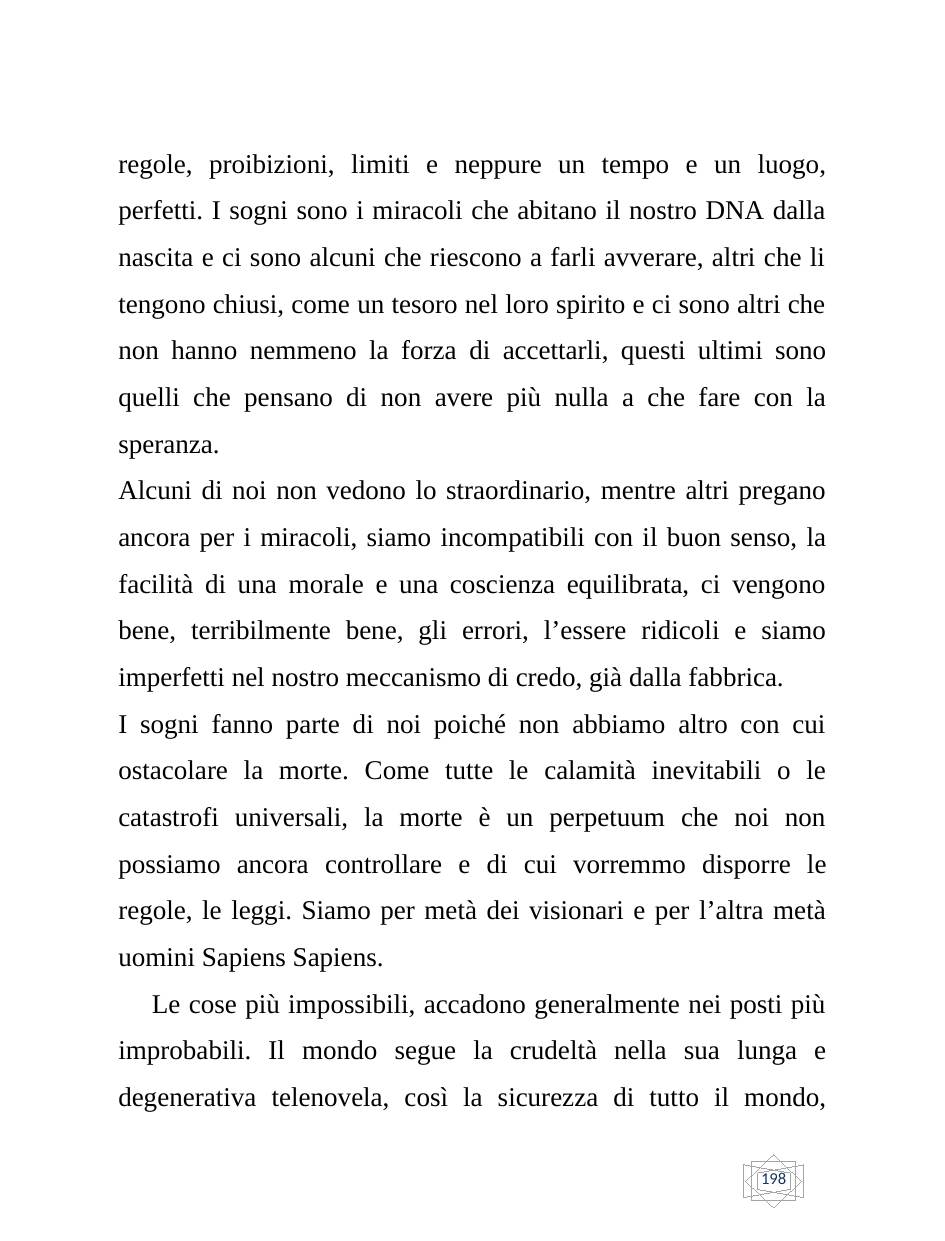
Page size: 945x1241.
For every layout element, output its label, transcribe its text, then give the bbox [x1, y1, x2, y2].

text I sogni fanno parte di noi poiché non abbiamo altro con cui ostacolare la morte. Come tutte le calamità inevitabili o le catastrofi universali, la morte è un perpetuum che noi non possiamo ancora controllare e di cui vorremmo disporre le regole, le leggi. Siamo per metà dei visionari e per l’altra metà uomini Sapiens Sapiens. [118, 708, 827, 972]
text Alcuni di noi non vedono lo straordinario, mentre altri pregano ancora per i miracoli, siamo incompatibili con il buon senso, la facilità di una morale e una coscienza equilibrata, ci vengono bene, terribilmente bene, gli errori, l’essere ridicoli e siamo imperfetti nel nostro meccanismo di credo, già dalla fabbrica. [118, 474, 827, 692]
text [118, 988, 827, 1112]
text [118, 148, 827, 459]
